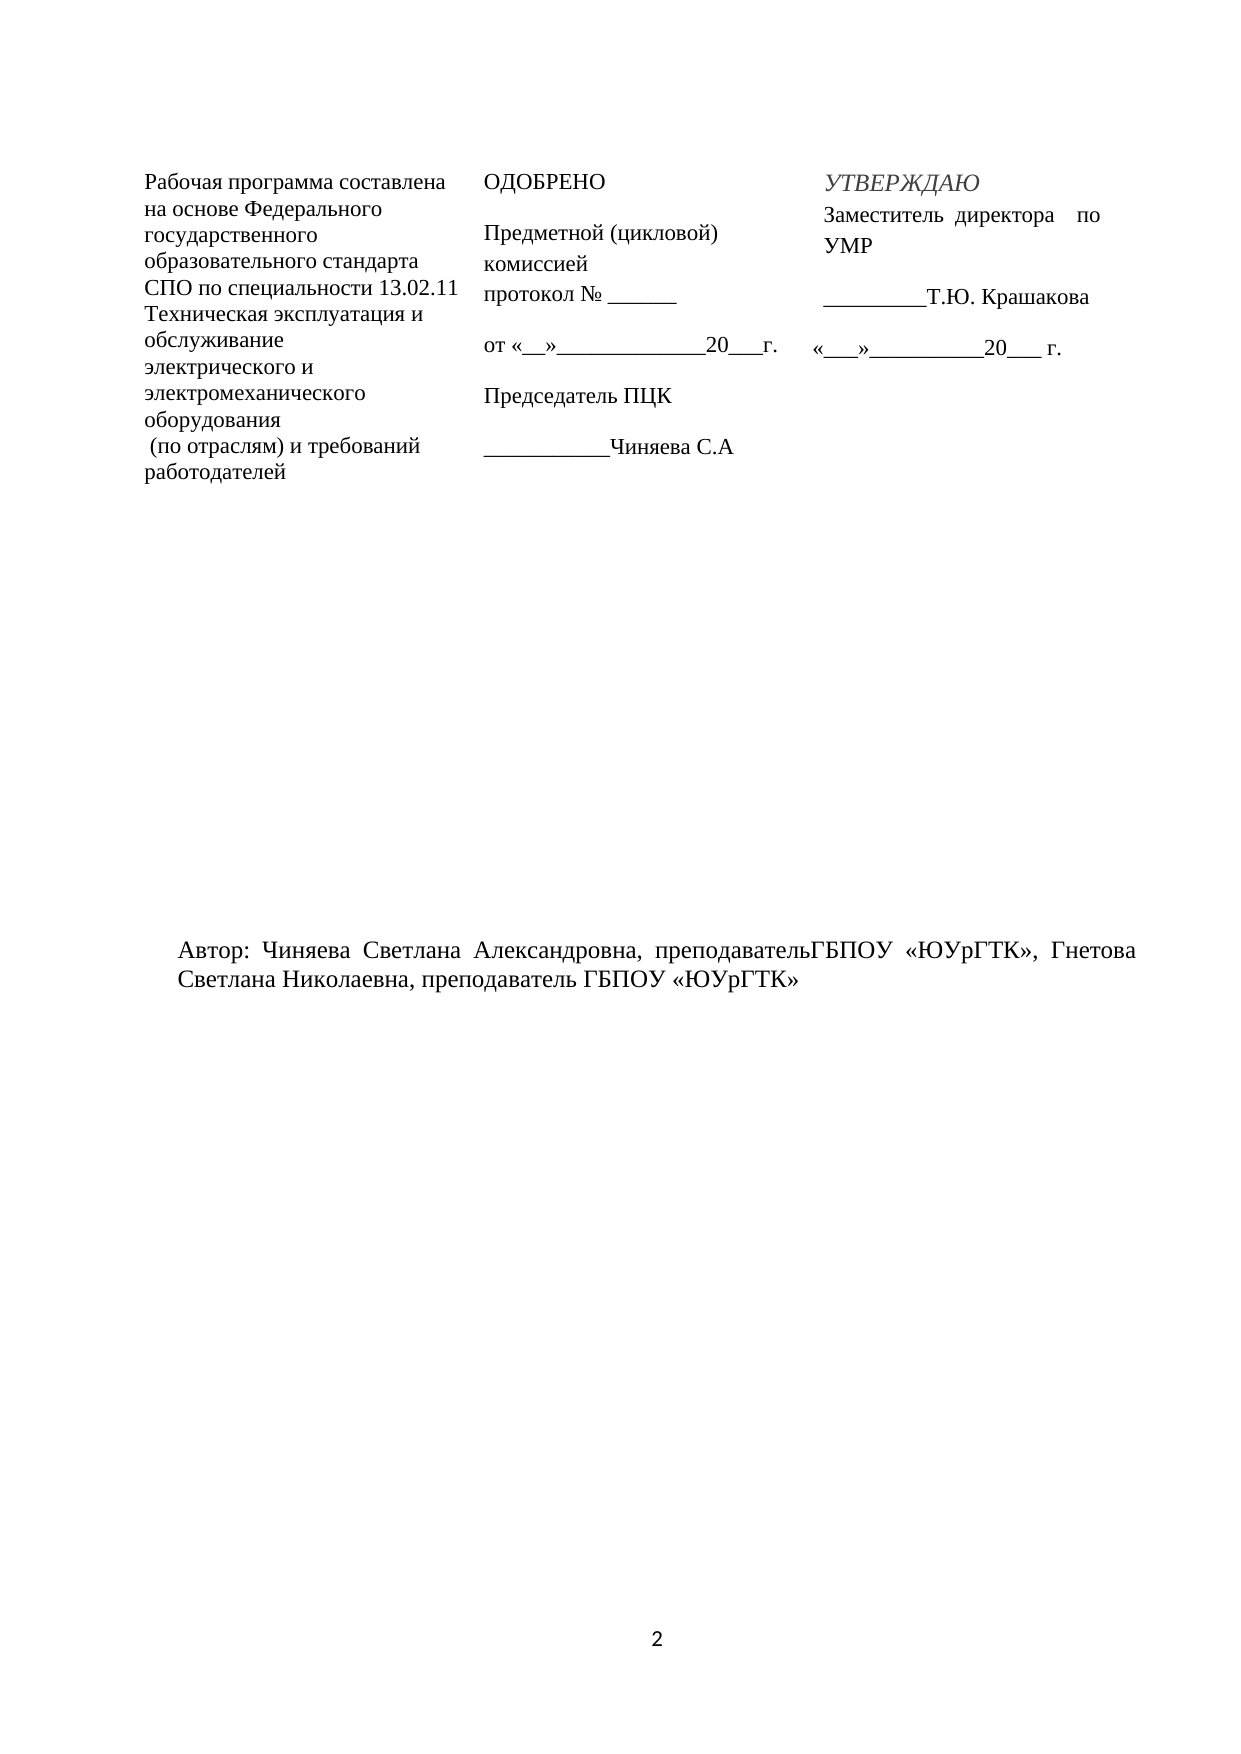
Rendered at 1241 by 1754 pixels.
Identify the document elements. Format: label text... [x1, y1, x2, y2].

table_header Рабочая программа составлена на основе Федерального государственного образовательного стандарта СПО по специальности 13.02.11 Техническая эксплуатация и обслуживание электрического и электромеханического оборудования (по отраслям) и требований работодателей [133, 169, 472, 584]
table_header УТВЕРЖДАЮ Заместитель директора по УМР _________Т.Ю. Крашакова «___»__________20___ г. [812, 169, 1112, 584]
table_header ОДОБРЕНО Предметной (цикловой) комиссией протокол № ______ от «__»_____________20___г. Председатель ПЦК ___________Чиняева С.А [473, 169, 812, 584]
text Автор: Чиняева Светлана Александровна, преподавательГБПОУ «ЮУрГТК», Гнетова Светлана Николаевна, преподаватель ГБПОУ «ЮУрГТК» [177, 935, 1137, 992]
